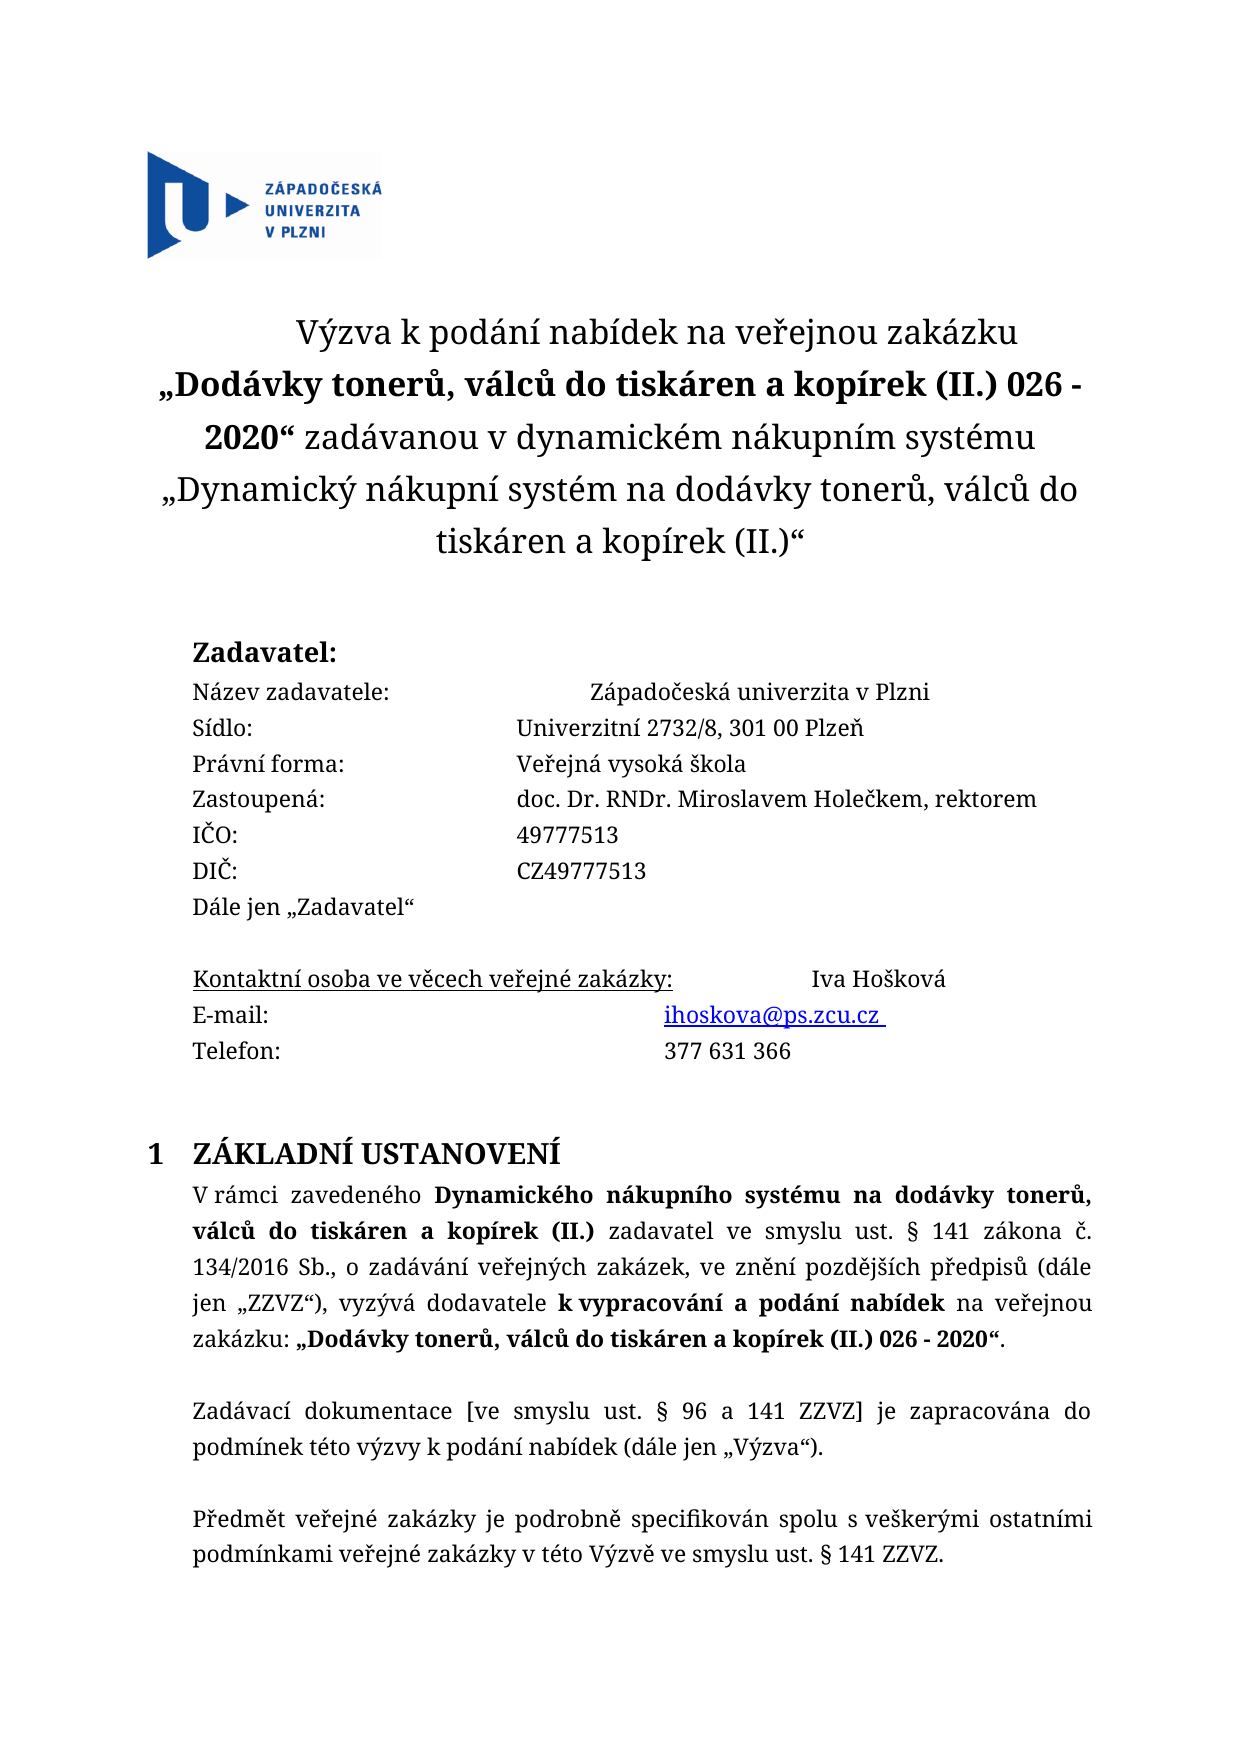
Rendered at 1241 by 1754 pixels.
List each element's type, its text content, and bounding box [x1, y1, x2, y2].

text Zadávací dokumentace [ve smyslu ust. § 96 a 141 ZZVZ] je zapracována do podmínek této výzvy k podání nabídek (dále jen „Výzva“). [192, 1395, 1093, 1462]
text E-mail: ihoskova@ps.zcu.cz [148, 999, 1093, 1030]
text DIČ: CZ49777513 [148, 855, 1093, 887]
picture [147, 151, 382, 259]
text Sídlo: Univerzitní 2732/8, 301 00 Plzeň [148, 712, 1093, 743]
text Telefon: 377 631 366 [148, 1035, 1093, 1066]
text IČO: 49777513 [148, 819, 1093, 851]
text Kontaktní osoba ve věcech veřejné zakázky: Iva Hošková [148, 963, 1093, 994]
subtitle ZÁKLADNÍ USTANOVENÍ [148, 1133, 1093, 1173]
text Právní forma: Veřejná vysoká škola [148, 747, 1093, 779]
text Název zadavatele: Západočeská univerzita v Plzni [148, 676, 1093, 707]
text Zastoupená: doc. Dr. RNDr. Miroslavem Holečkem, rektorem [192, 783, 1093, 815]
text V rámci zavedeného Dynamického nákupního systému na dodávky tonerů, válců do tiskáren a kopírek (II.) zadavatel ve smyslu ust. § 141 zákona č. 134/2016 Sb., o zadávání veřejných zakázek, ve znění pozdějších předpisů (dále jen „ZZVZ“), vyzývá dodavatele k vypracování a podání nabídek na veřejnou zakázku: „Dodávky tonerů, válců do tiskáren a kopírek (II.) 026 - 2020“. [192, 1179, 1093, 1354]
text Výzva k podání nabídek na veřejnou zakázku „Dodávky tonerů, válců do tiskáren a kopírek (II.) 026 - 2020“ zadávanou v dynamickém nákupním systému „Dynamický nákupní systém na dodávky tonerů, válců do tiskáren a kopírek (II.)“ [148, 309, 1093, 563]
text Zadavatel: [192, 633, 1093, 670]
text Předmět veřejné zakázky je podrobně specifikován spolu s veškerými ostatními podmínkami veřejné zakázky v této Výzvě ve smyslu ust. § 141 ZZVZ. [192, 1502, 1093, 1570]
text Dále jen „Zadavatel“ [148, 891, 1093, 922]
